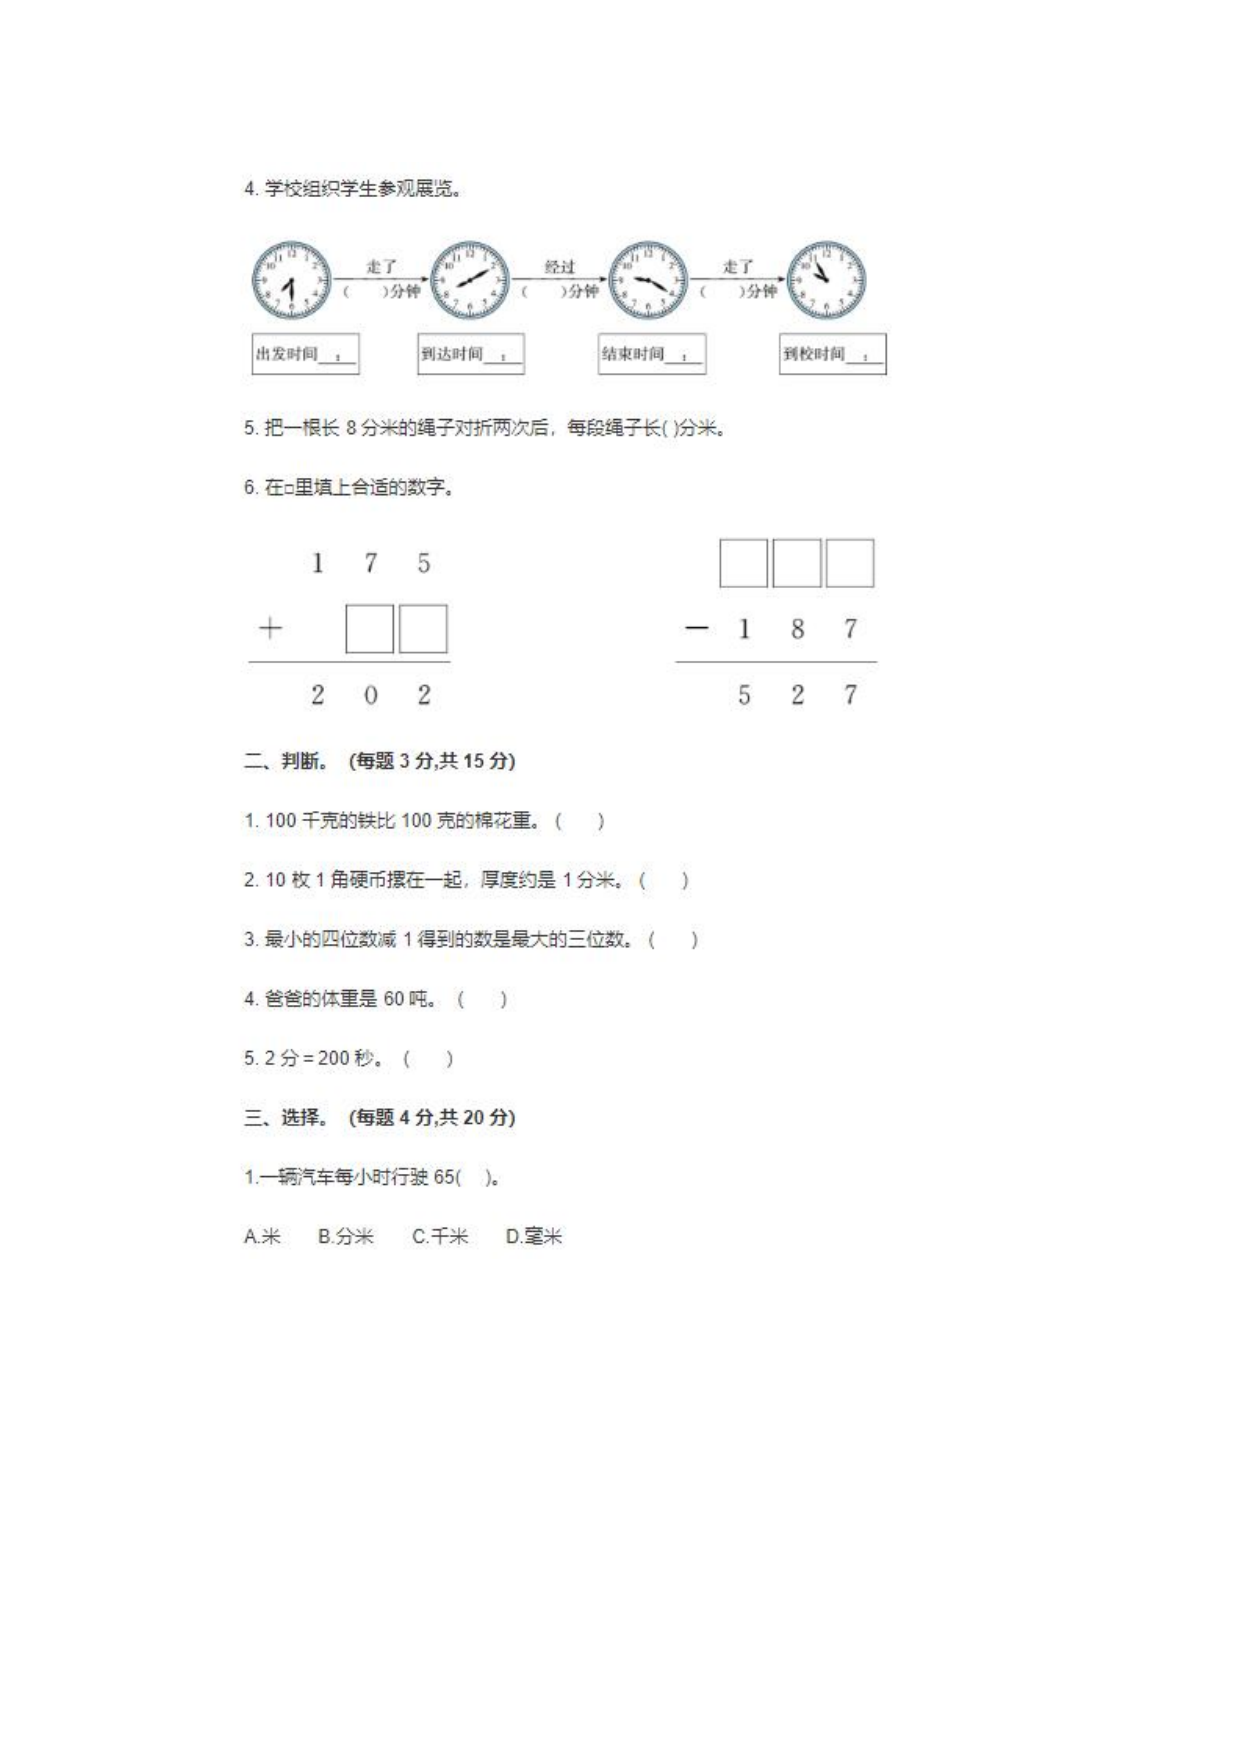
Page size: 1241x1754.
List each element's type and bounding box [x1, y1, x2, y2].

picture [216, 162, 1024, 1259]
